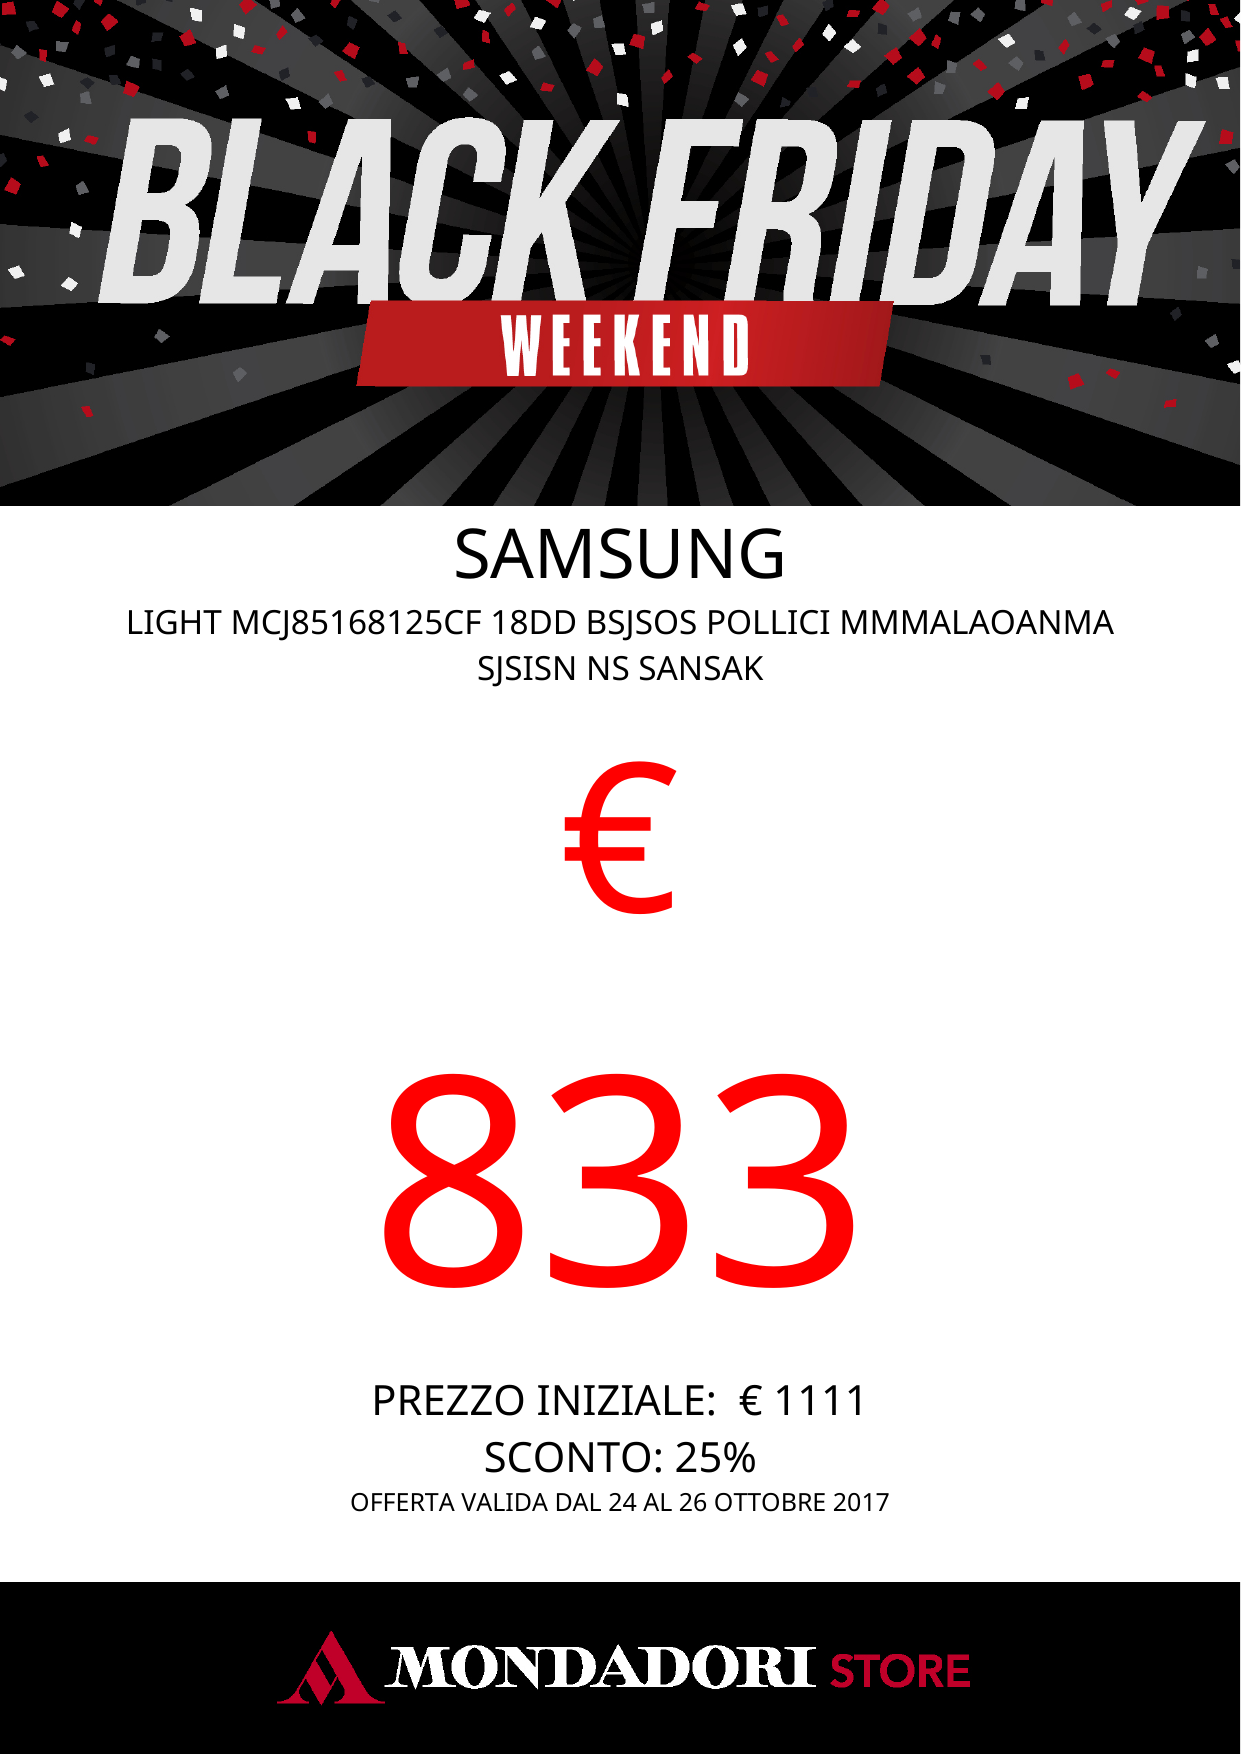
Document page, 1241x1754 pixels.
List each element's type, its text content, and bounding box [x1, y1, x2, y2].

text LIGHT MCJ85168125CF 18DD BSJSOS POLLICI MMMALAOANMA SJSISN NS SANSAK [0, 599, 1240, 690]
picture [0, 1582, 1241, 1754]
picture [0, 0, 1241, 506]
text € [0, 690, 1240, 973]
text 833 [0, 973, 1240, 1371]
text SAMSUNG [0, 506, 1240, 599]
text OFFERTA VALIDA DAL 24 AL 26 OTTOBRE 2017 [0, 1484, 1240, 1518]
text PREZZO INIZIALE: € 1111 [0, 1371, 1240, 1427]
text SCONTO: 25% [0, 1427, 1240, 1484]
